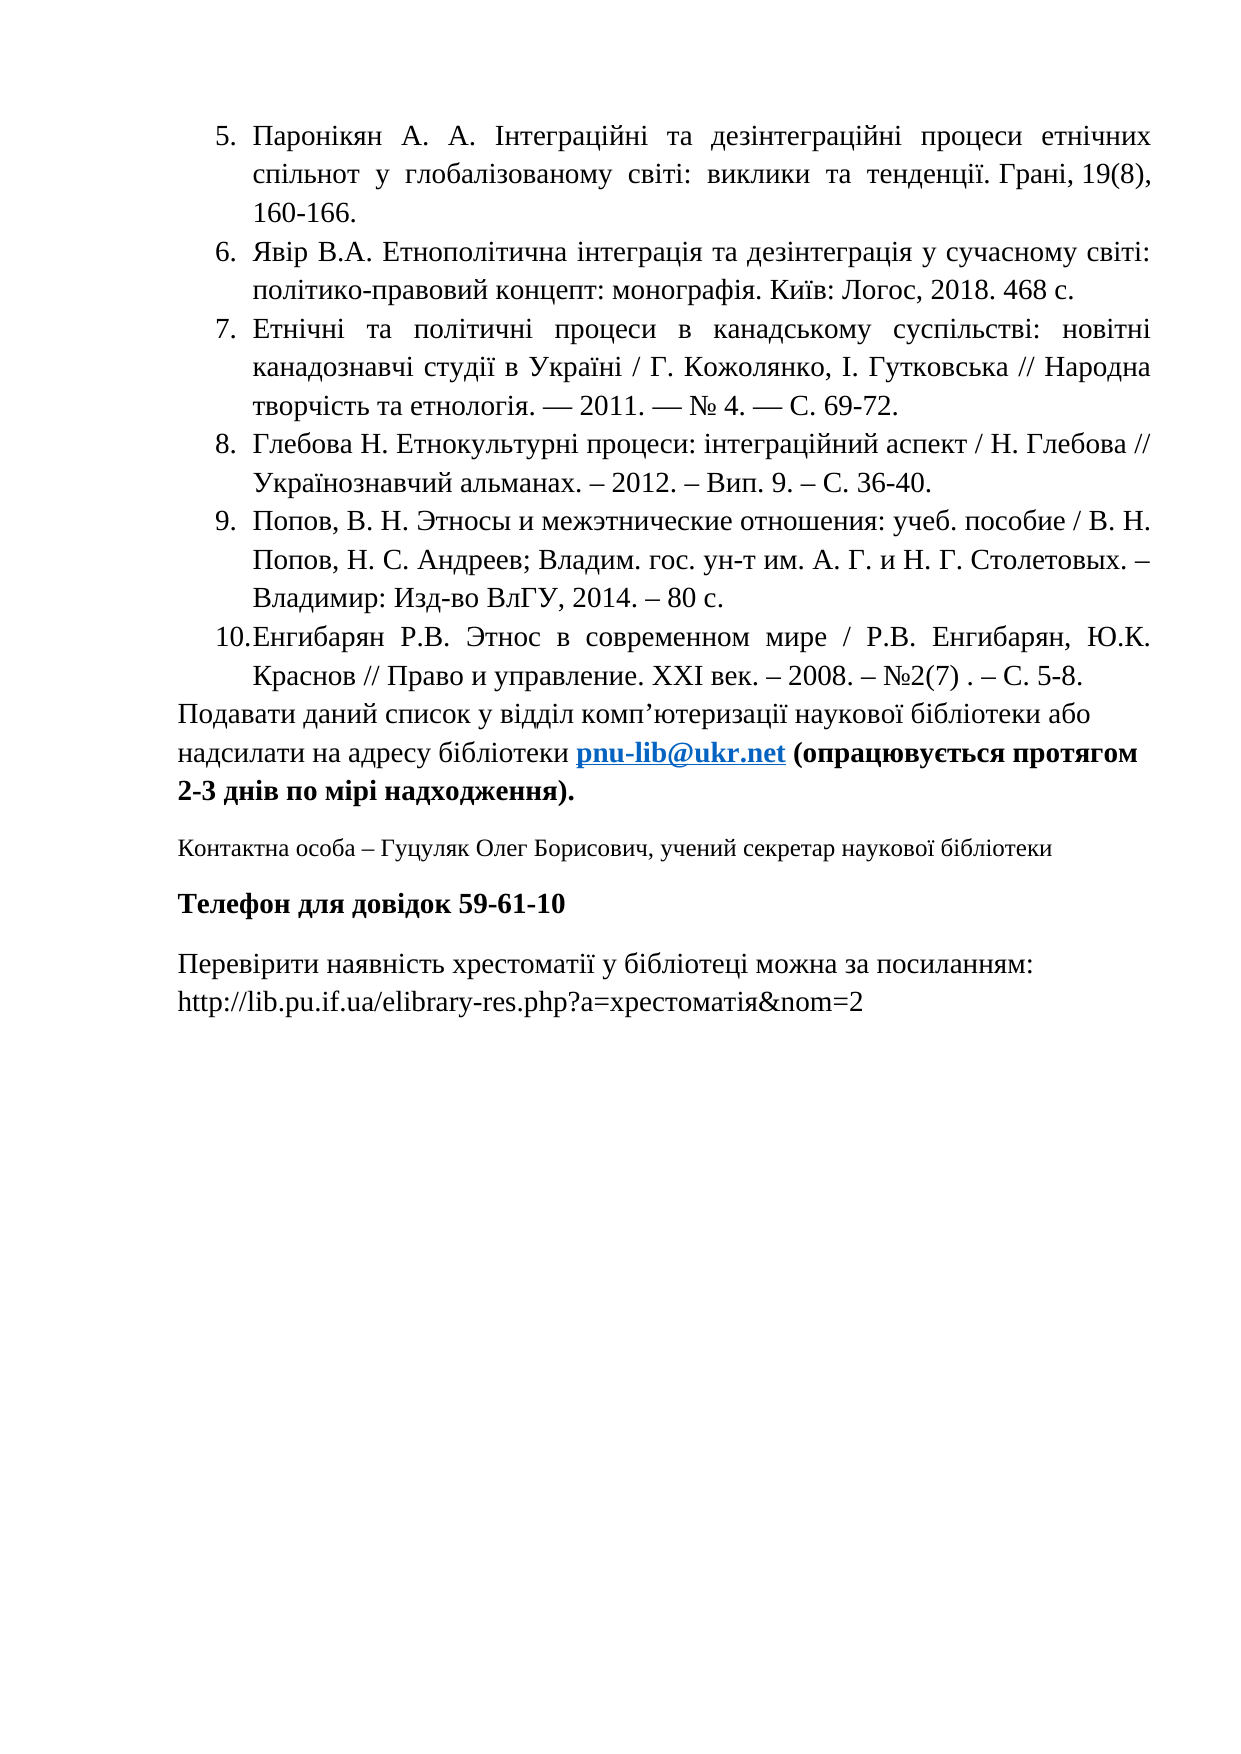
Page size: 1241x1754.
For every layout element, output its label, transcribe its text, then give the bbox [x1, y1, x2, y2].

text Телефон для довідок 59-61-10 [177, 887, 1152, 920]
list Попов, В. Н. Этносы и межэтнические отношения: учеб. пособие / В. Н. Попов, Н. С. Андреев; Владим. гос. ун-т им. А. Г. и Н. Г. Столетовых. – Владимир: Изд-во ВлГУ, 2014. – 80 с. [215, 503, 1152, 614]
list Енгибарян Р.В. Этнос в современном мире / Р.В. Енгибарян, Ю.К. Краснов // Право и управление. XXI век. – 2008. – №2(7) . – С. 5-8. [215, 619, 1152, 691]
text Контактна особа – Гуцуляк Олег Борисович, учений секретар наукової бібліотеки [177, 833, 1152, 861]
list Глебова Н. Етнокультурні процеси: інтеграційний аспект / Н. Глебова // Українознавчий альманах. – 2012. – Вип. 9. – С. 36-40. [215, 426, 1152, 498]
list Явір В.А. Етнополітична інтеграція та дезінтеграція у сучасному світі: політико-правовий концепт: монографія. Київ: Логос, 2018. 468 с. [215, 234, 1152, 306]
text Перевірити наявність хрестоматії у бібліотеці можна за посиланням: http://lib.pu.if.ua/elibrary-res.php?a=хрестоматія&nom=2 [177, 946, 1152, 1018]
list Паронікян А. А. Інтеграційні та дезінтеграційні процеси етнічних спільнот у глобалізованому світі: виклики та тенденції. Грані, 19(8), 160-166. [215, 118, 1152, 229]
list Етнічні та політичні процеси в канадському суспільстві: новітні канадознавчі студії в Україні / Г. Кожолянко, І. Гутковська // Народна творчість та етнологія. — 2011. — № 4. — С. 69-72. [215, 311, 1152, 421]
text Подавати даний список у відділ комп’ютеризації наукової бібліотеки або надсилати на адресу бібліотеки pnu-lib@ukr.net (опрацювується протягом 2-3 днів по мірі надходження). [177, 696, 1152, 807]
